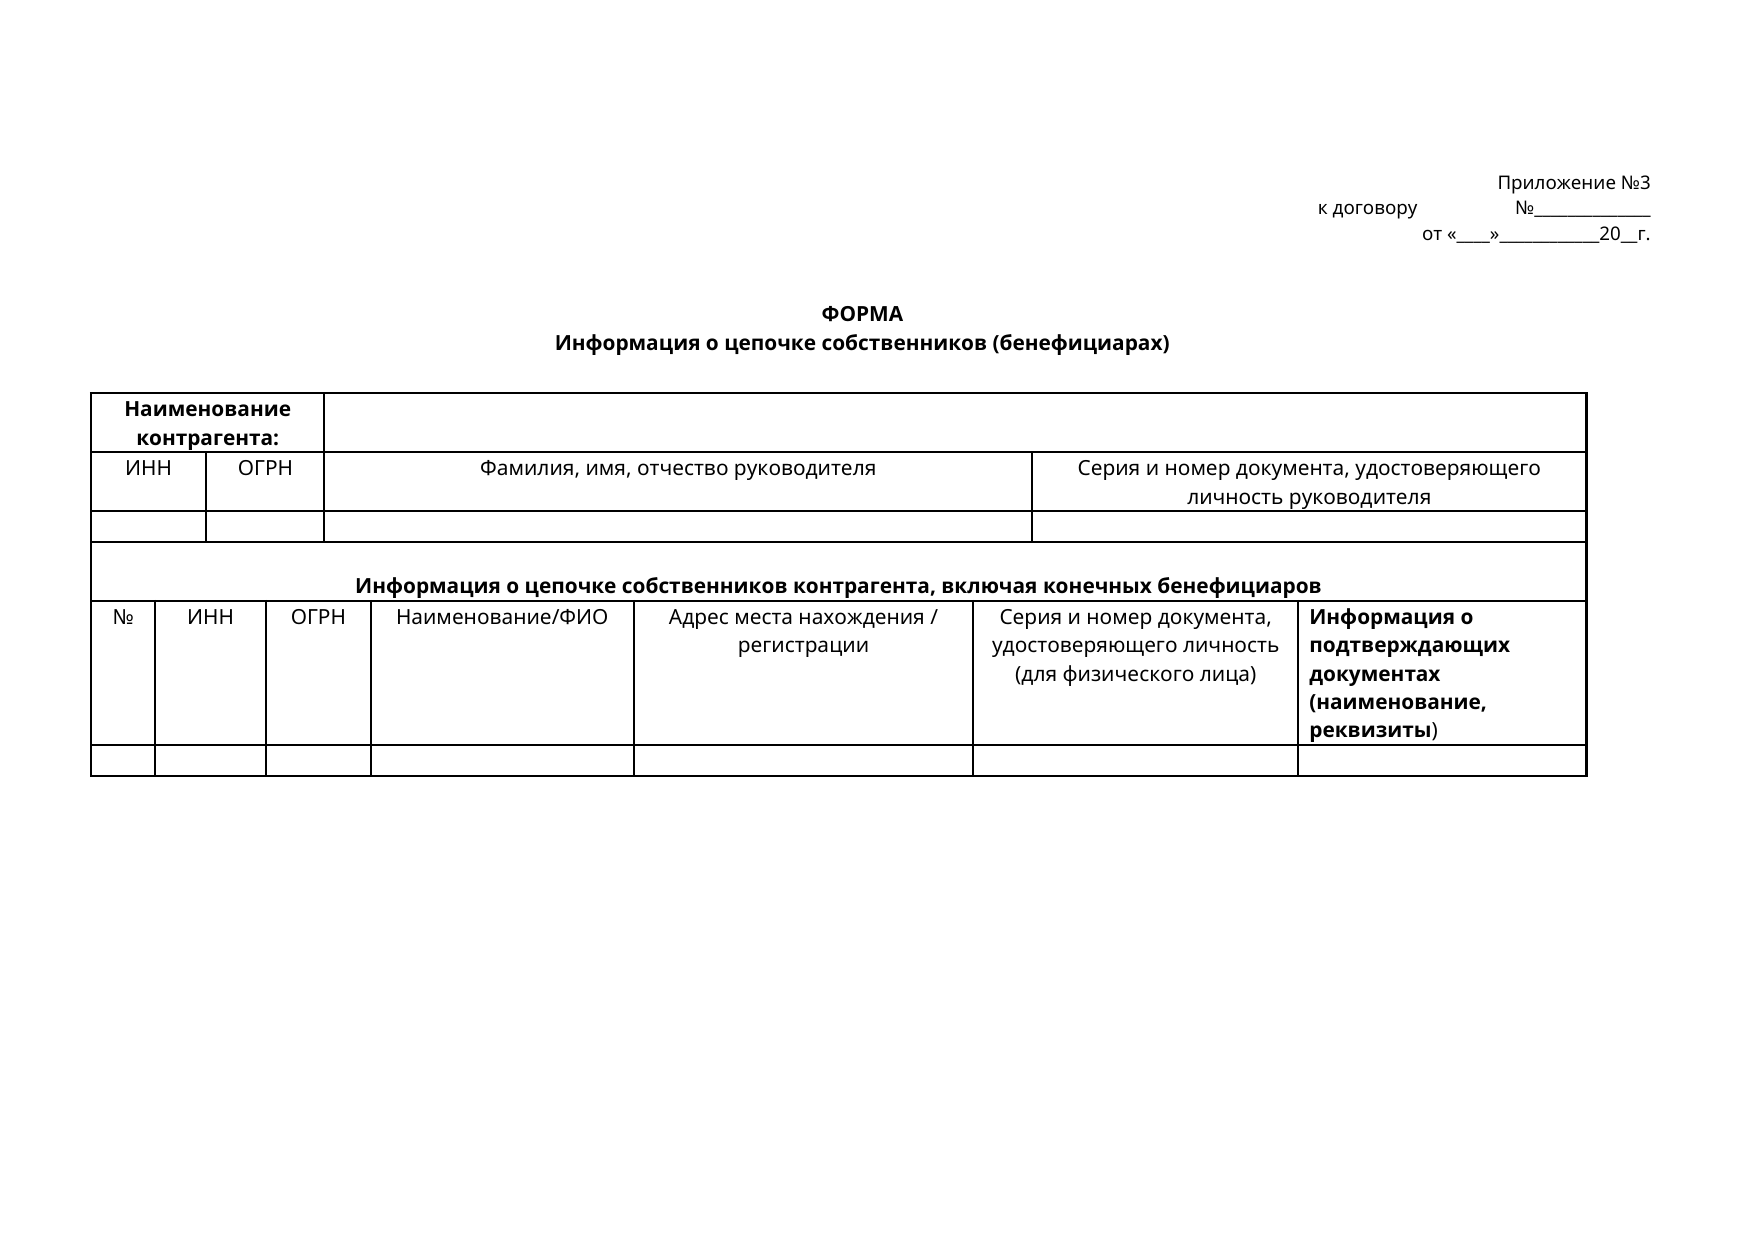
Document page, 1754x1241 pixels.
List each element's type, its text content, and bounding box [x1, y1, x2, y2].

table_cell № [92, 602, 154, 744]
text ФОРМА [74, 299, 1651, 328]
table_header [325, 394, 1585, 451]
table_cell [156, 746, 265, 774]
text к договору №______________ [74, 195, 1651, 220]
text Приложение №3 [74, 169, 1651, 195]
table_cell [92, 746, 154, 774]
table_cell [1033, 512, 1585, 541]
table_cell Наименование/ФИО [372, 602, 633, 744]
text от «____»____________20__г. [74, 220, 1651, 246]
text Информация о цепочке собственников (бенефициарах) [74, 328, 1651, 356]
table_cell Информация о цепочке собственников контрагента, включая конечных бенефициаров [92, 543, 1585, 600]
table_cell [207, 512, 323, 541]
table_cell [267, 746, 370, 774]
table_cell [1299, 746, 1585, 774]
table_cell Адрес места нахождения / регистрации [635, 602, 972, 744]
table_cell ИНН [92, 453, 205, 510]
table_cell [372, 746, 633, 774]
table_cell Информация о подтверждающих документах (наименование, реквизиты) [1299, 602, 1585, 744]
table_cell [635, 746, 972, 774]
table_cell Серия и номер документа, удостоверяющего личность руководителя [1033, 453, 1585, 510]
table_cell Серия и номер документа, удостоверяющего личность (для физического лица) [974, 602, 1297, 744]
table_cell [92, 512, 205, 541]
table_cell [325, 512, 1031, 541]
table_cell ОГРН [207, 453, 323, 510]
table_cell ИНН [156, 602, 265, 744]
table_cell Фамилия, имя, отчество руководителя [325, 453, 1031, 510]
table_cell ОГРН [267, 602, 370, 744]
table_header Наименование контрагента: [92, 394, 323, 451]
table_cell [974, 746, 1297, 774]
